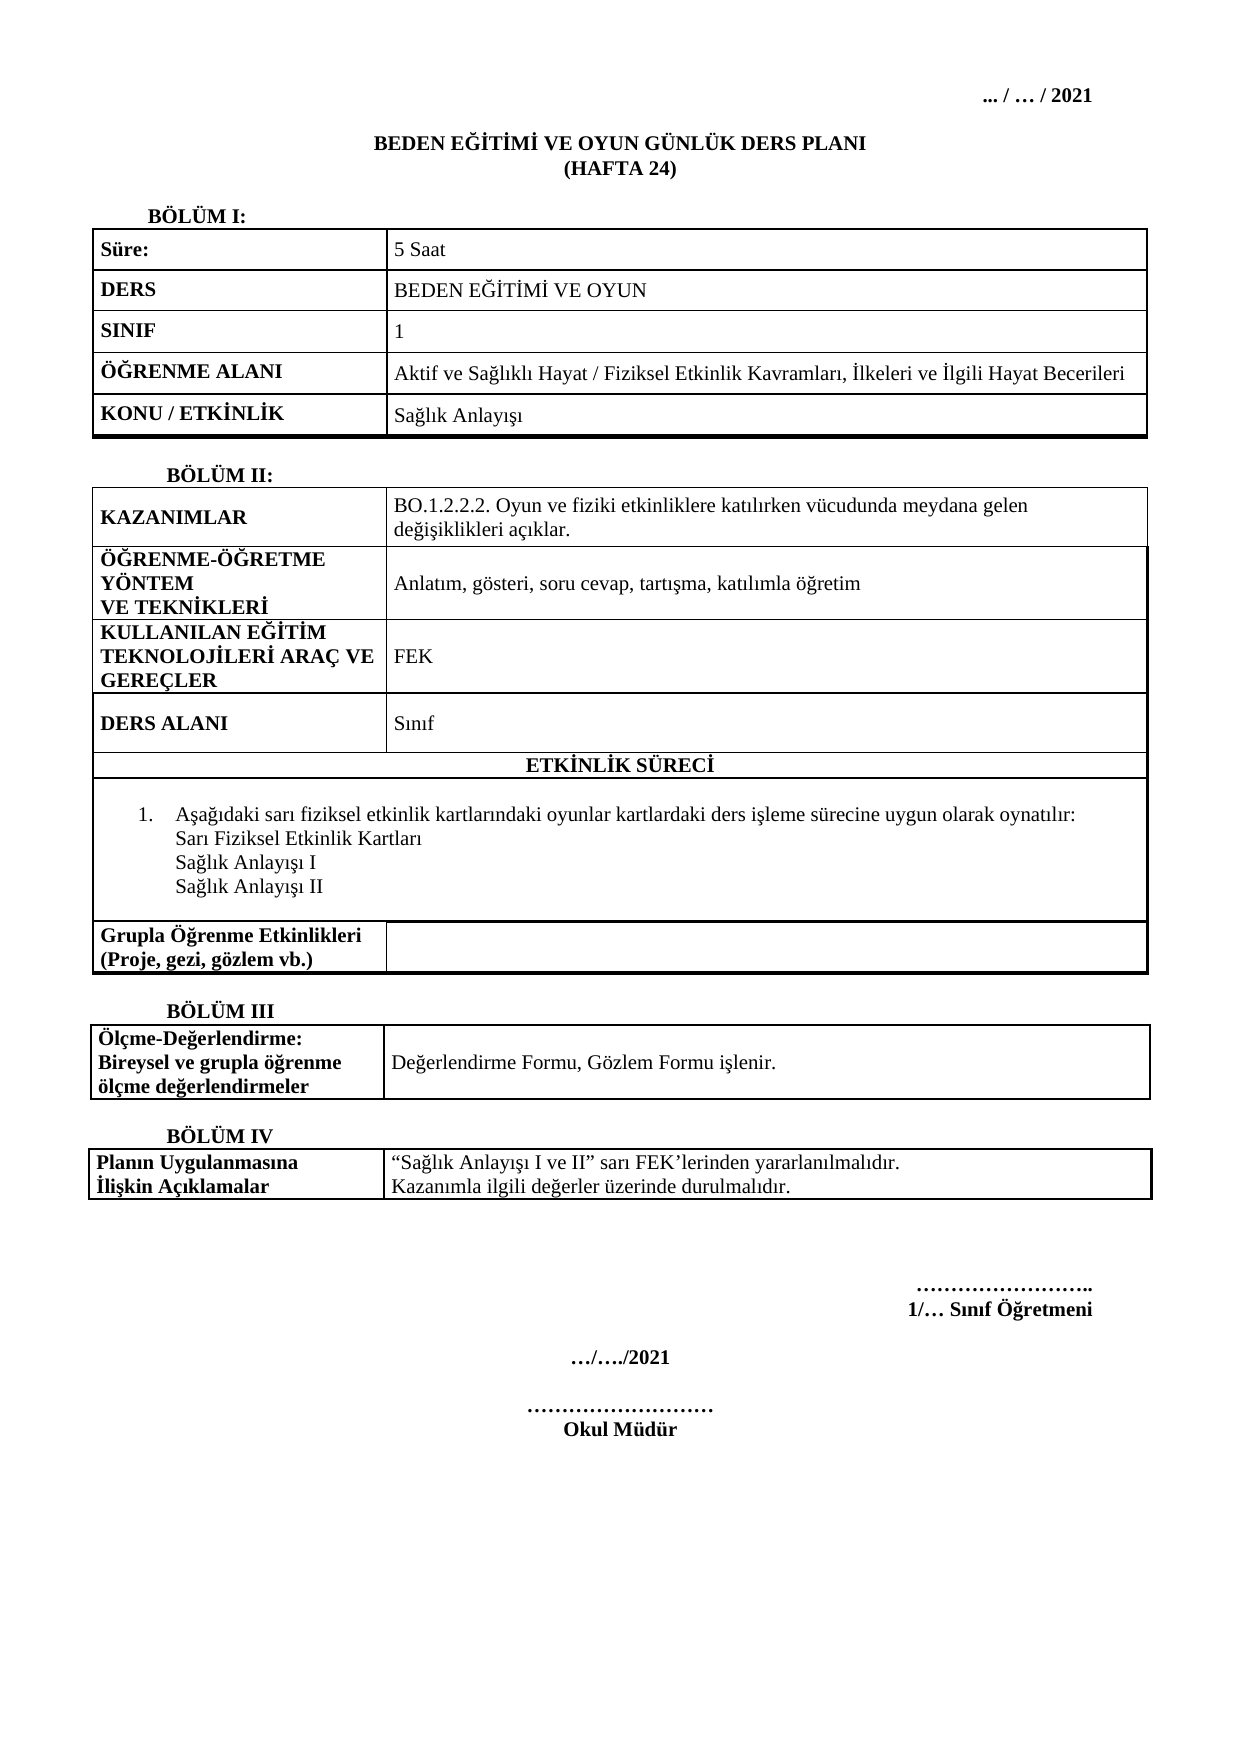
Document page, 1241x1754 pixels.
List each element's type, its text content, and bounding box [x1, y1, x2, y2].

table_cell Sağlık Anlayışı [388, 395, 1146, 434]
table_cell 1 [388, 311, 1146, 352]
table_cell FEK [387, 620, 1146, 692]
table_cell ETKİNLİK SÜRECİ [94, 753, 1146, 777]
text 1/… Sınıf Öğretmeni [148, 1296, 1093, 1321]
table_header Planın Uygulanmasına İlişkin Açıklamalar [90, 1150, 383, 1198]
table_header Ölçme-Değerlendirme: Bireysel ve grupla öğrenme ölçme değerlendirmeler [92, 1026, 383, 1098]
table_cell SINIF [94, 311, 386, 352]
subtitle BÖLÜM IV [148, 1124, 1093, 1148]
table_cell DERS [94, 271, 386, 310]
table_cell BEDEN EĞİTİMİ VE OYUN [388, 271, 1146, 310]
table_cell KONU / ETKİNLİK [94, 395, 386, 434]
text …/…./2021 [148, 1344, 1093, 1369]
subtitle BÖLÜM III [148, 999, 1093, 1023]
text …………………….. [148, 1272, 1093, 1296]
table_cell [387, 923, 1146, 971]
table_cell Aktif ve Sağlıklı Hayat / Fiziksel Etkinlik Kavramları, İlkeleri ve İlgili Hayat Becerileri [388, 353, 1146, 393]
table_header KAZANIMLAR [93, 488, 386, 546]
table_header “Sağlık Anlayışı I ve II” sarı FEK’lerinden yararlanılmalıdır. Kazanımla ilgili değerler üzerinde durulmalıdır. [385, 1150, 1150, 1198]
text ……………………… [148, 1393, 1093, 1417]
table_header Değerlendirme Formu, Gözlem Formu işlenir. [385, 1026, 1149, 1098]
text (HAFTA 24) [148, 155, 1093, 179]
table_cell Anlatım, gösteri, soru cevap, tartışma, katılımla öğretim [387, 547, 1146, 619]
table_cell Aşağıdaki sarı fiziksel etkinlik kartlarındaki oyunlar kartlardaki ders işleme sürecine uygun olarak oynatılır: Sarı Fiziksel Etkinlik Kartları Sağlık Anlayışı I Sağlık Anlayışı II [94, 779, 1146, 920]
table_cell DERS ALANI [94, 694, 386, 752]
text BÖLÜM I: [148, 203, 1093, 228]
table_header BO.1.2.2.2. Oyun ve fiziki etkinliklere katılırken vücudunda meydana gelen değişiklikleri açıklar. [387, 488, 1147, 546]
table_header 5 Saat [388, 230, 1146, 269]
text ... / … / 2021 [148, 83, 1093, 107]
table_cell Sınıf [387, 694, 1146, 752]
table_header Süre: [94, 230, 386, 269]
text Okul Müdür [148, 1417, 1093, 1441]
table_cell Grupla Öğrenme Etkinlikleri (Proje, gezi, gözlem vb.) [94, 922, 386, 971]
table_cell ÖĞRENME-ÖĞRETME YÖNTEM VE TEKNİKLERİ [93, 547, 386, 619]
text BÖLÜM II: [148, 463, 1093, 487]
table_cell KULLANILAN EĞİTİM TEKNOLOJİLERİ ARAÇ VE GEREÇLER [93, 620, 386, 692]
text BEDEN EĞİTİMİ VE OYUN GÜNLÜK DERS PLANI [148, 131, 1093, 155]
table_cell ÖĞRENME ALANI [94, 353, 386, 393]
